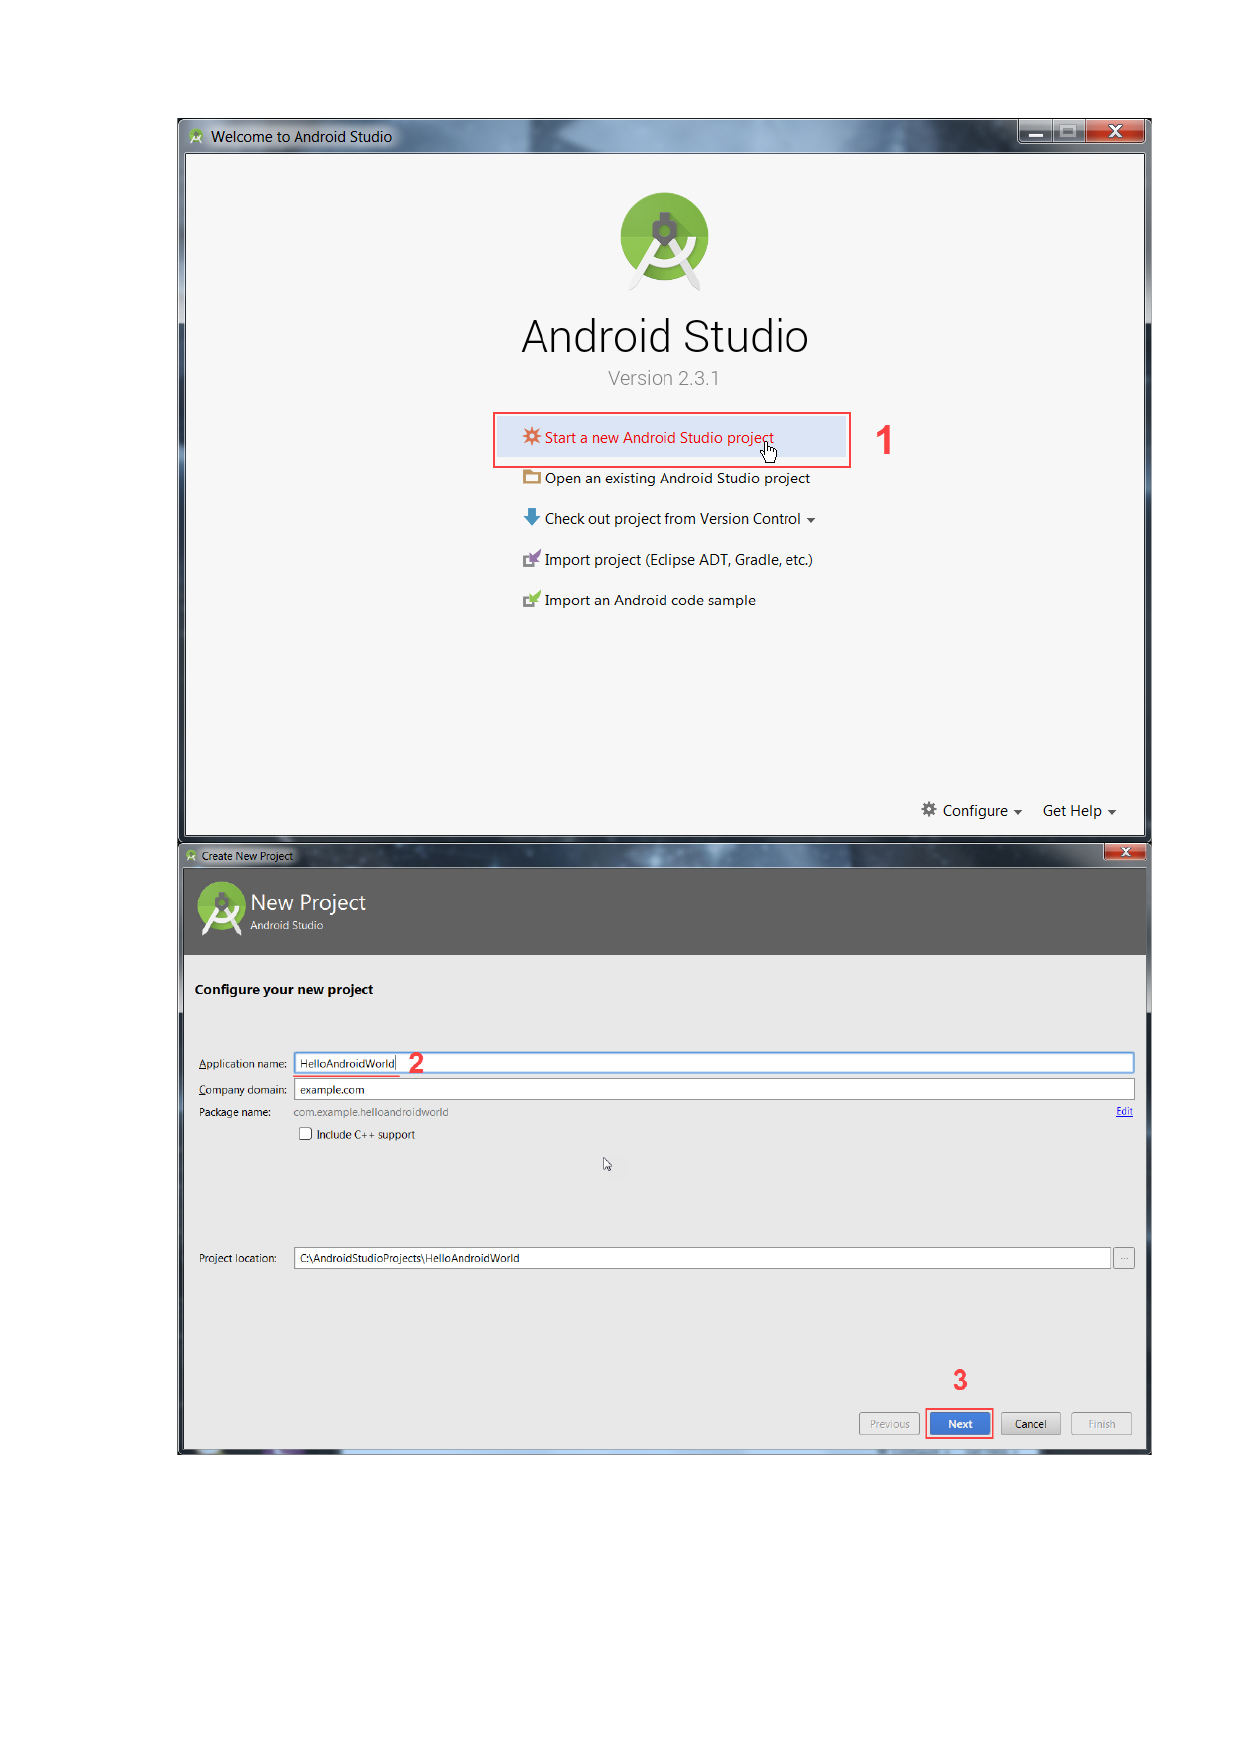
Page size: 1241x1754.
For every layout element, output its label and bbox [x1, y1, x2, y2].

picture [177, 118, 1152, 1455]
